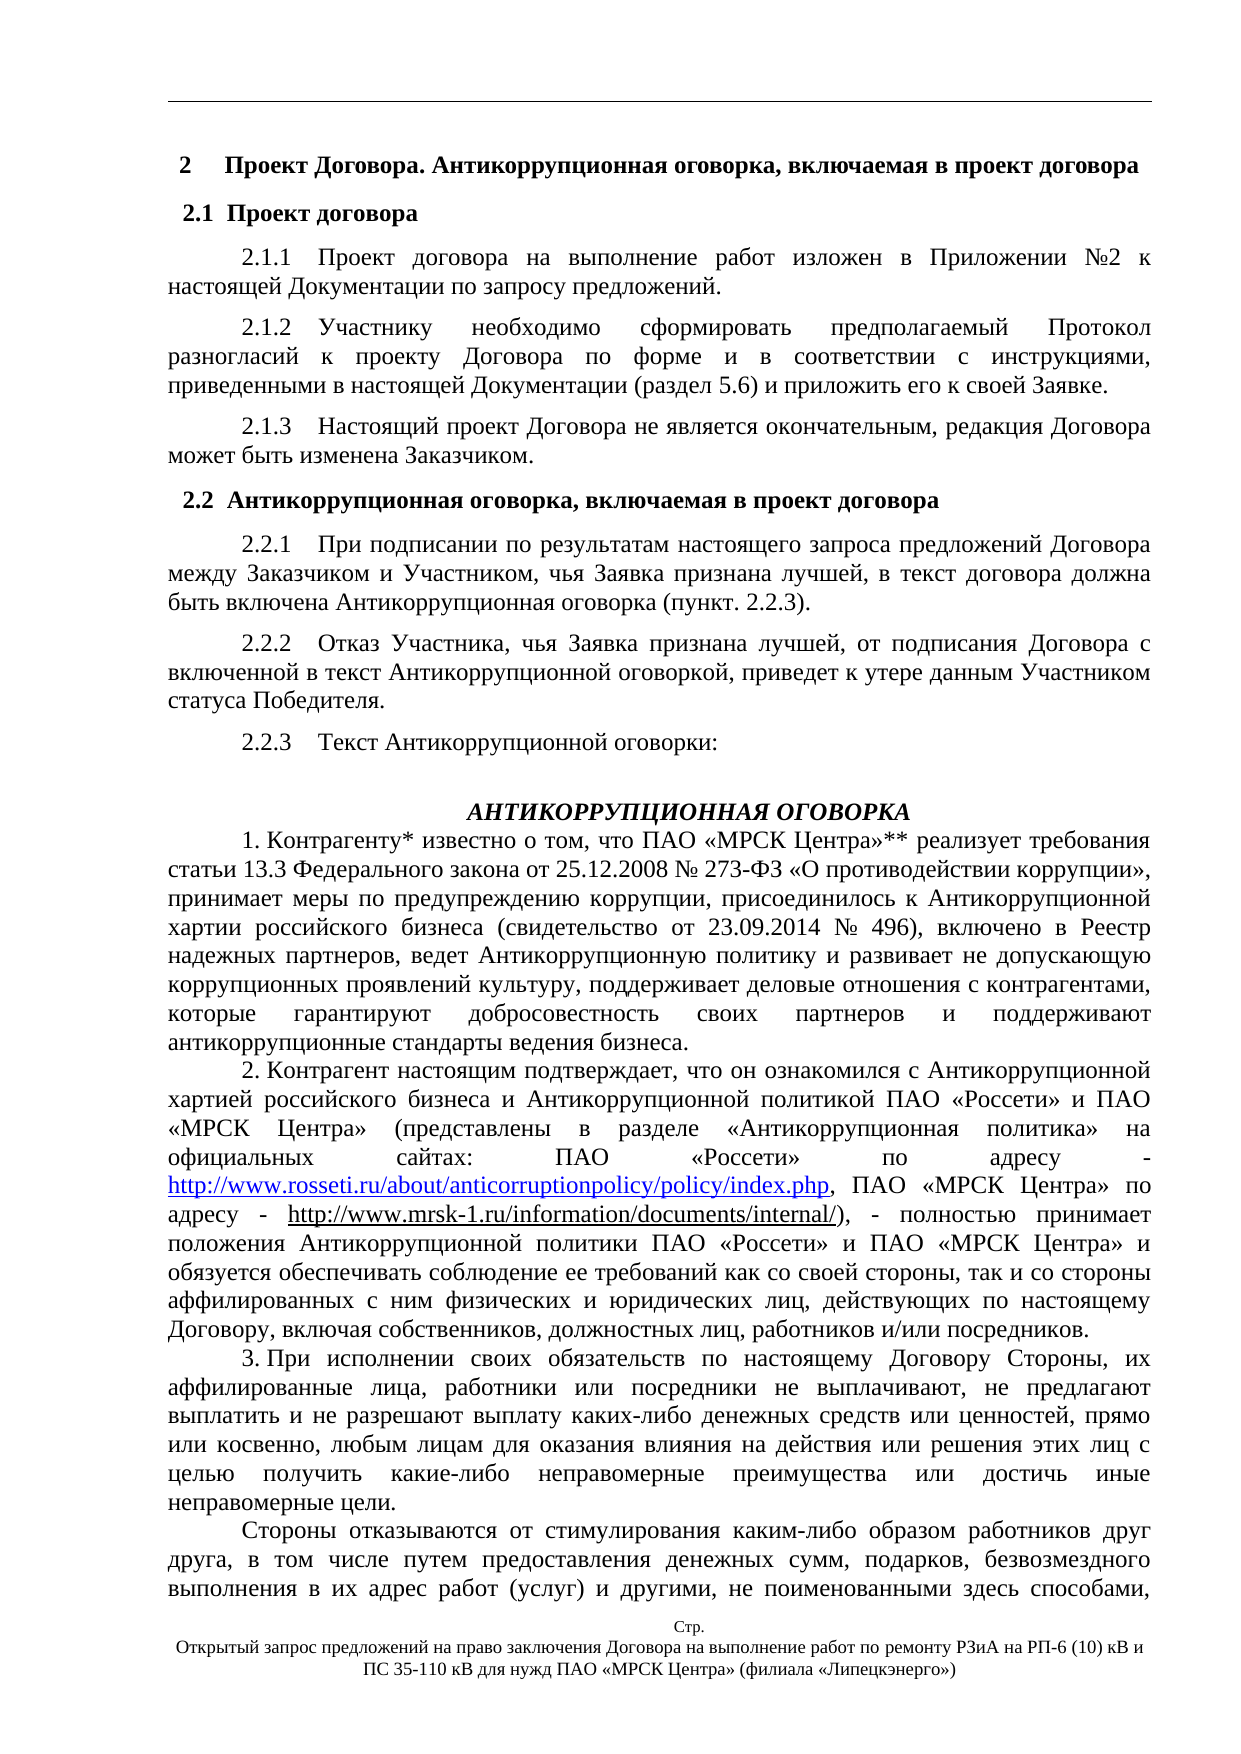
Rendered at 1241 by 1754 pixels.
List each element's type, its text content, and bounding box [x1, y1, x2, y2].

subtitle Антикоррупционная оговорка, включаемая в проект договора [182, 485, 1152, 514]
text 2. Контрагент настоящим подтверждает, что он ознакомился с Антикоррупционной хартией российского бизнеса и Антикоррупционной политикой ПАО «Россети» и ПАО «МРСК Центра» (представлены в разделе «Антикоррупционная политика» на официальных сайтах: ПАО «Россети» по адресу - http://www.rosseti.ru/about/anticorruptionpolicy/policy/index.php, ПАО «МРСК Центра» по адресу - http://www.mrsk-1.ru/information/documents/internal/), - полностью принимает положения Антикоррупционной политики ПАО «Россети» и ПАО «МРСК Центра» и обязуется обеспечивать соблюдение ее требований как со своей стороны, так и со стороны аффилированных с ним физических и юридических лиц, действующих по настоящему Договору, включая собственников, должностных лиц, работников и/или посредников. [168, 1056, 1152, 1343]
text АНТИКОРРУПЦИОННАЯ ОГОВОРКА [168, 797, 1152, 826]
subtitle Проект договора на выполнение работ изложен в Приложении №2 к настоящей Документации по запросу предложений. [168, 242, 1152, 300]
subtitle При подписании по результатам настоящего запроса предложений Договора между Заказчиком и Участником, чья Заявка признана лучшей, в текст договора должна быть включена Антикоррупционная оговорка (пункт. 2.2.3). [168, 529, 1152, 616]
subtitle Проект договора [182, 198, 1152, 227]
text 1. Контрагенту* известно о том, что ПАО «МРСК Центра»** реализует требования статьи 13.3 Федерального закона от 25.12.2008 № 273-ФЗ «О противодействии коррупции», принимает меры по предупреждению коррупции, присоединилось к Антикоррупционной хартии российского бизнеса (свидетельство от 23.09.2014 № 496), включено в Реестр надежных партнеров, ведет Антикоррупционную политику и развивает не допускающую коррупционных проявлений культуру, поддерживает деловые отношения с контрагентами, которые гарантируют добросовестность своих партнеров и поддерживают антикоррупционные стандарты ведения бизнеса. [168, 826, 1152, 1056]
subtitle Текст Антикоррупционной оговорки: [168, 727, 1152, 756]
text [168, 1516, 1152, 1602]
subtitle Проект Договора. Антикоррупционная оговорка, включаемая в проект договора [166, 150, 1152, 179]
subtitle Отказ Участника, чья Заявка признана лучшей, от подписания Договора с включенной в текст Антикоррупционной оговоркой, приведет к утере данным Участником статуса Победителя. [168, 628, 1152, 714]
subtitle Настоящий проект Договора не является окончательным, редакция Договора может быть изменена Заказчиком. [168, 411, 1152, 468]
text 3. При исполнении своих обязательств по настоящему Договору Стороны, их аффилированные лица, работники или посредники не выплачивают, не предлагают выплатить и не разрешают выплату каких-либо денежных средств или ценностей, прямо или косвенно, любым лицам для оказания влияния на действия или решения этих лиц с целью получить какие-либо неправомерные преимущества или достичь иные неправомерные цели. [168, 1343, 1152, 1516]
subtitle Участнику необходимо сформировать предполагаемый Протокол разногласий к проекту Договора по форме и в соответствии с инструкциями, приведенными в настоящей Документации (раздел 5.6) и приложить его к своей Заявке. [168, 312, 1152, 398]
